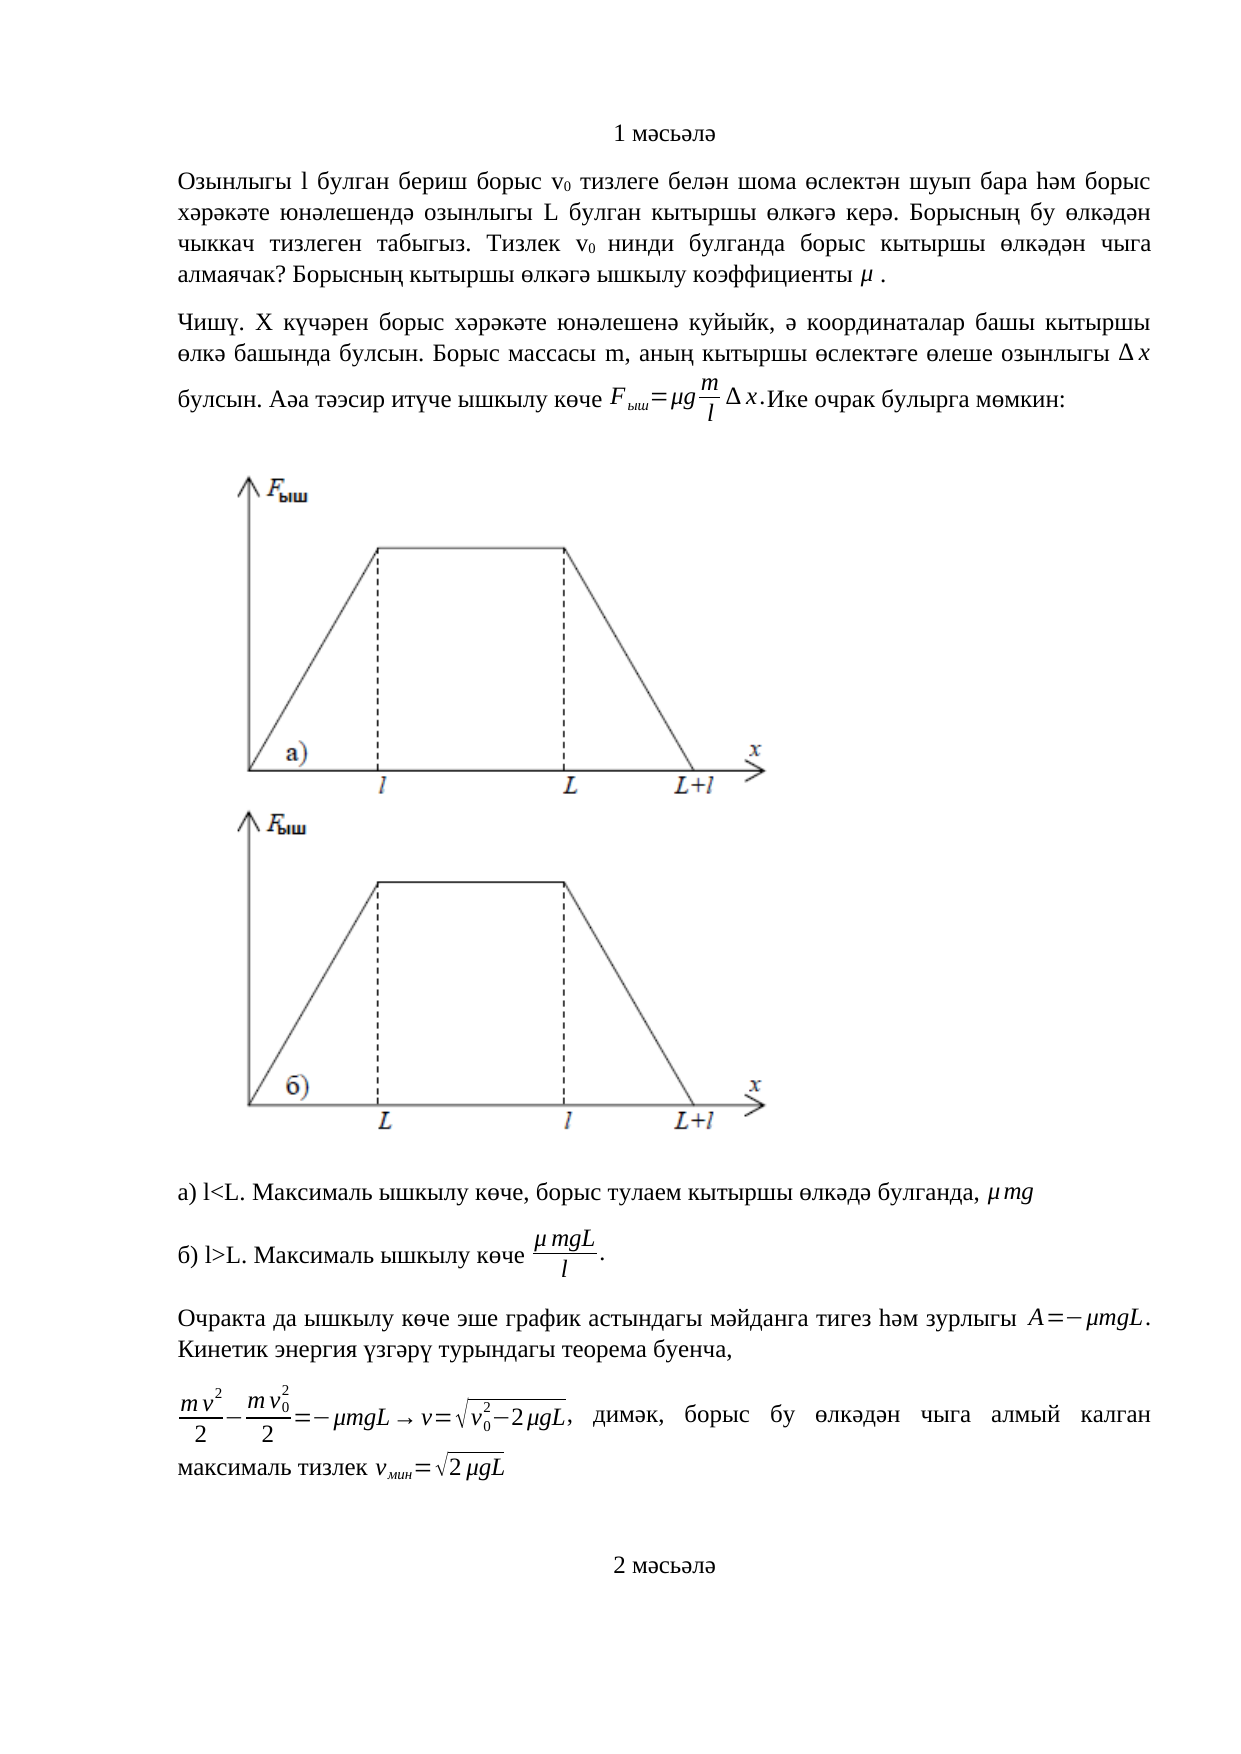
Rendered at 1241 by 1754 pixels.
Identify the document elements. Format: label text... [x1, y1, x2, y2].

text 1 мәсьәлә [177, 118, 1152, 147]
text 2 мәсьәлә [177, 1550, 1152, 1579]
text б) l>L. Максималь ышкылу көче [177, 1225, 1152, 1284]
text Чишү. Х күчәрен борыс хәрәкәте юнәлешенә куйыйк, ә координаталар башы кытыршы өлкә башында булсын. Борыс массасы m, аның кытыршы өслектәге өлеше озынлыгы булсын. Аәа тәэсир итүче ышкылу көче Ике очрак булырга мөмкин: [177, 307, 1152, 428]
text , димәк, борыс бу өлкәдән чыга алмый калган максималь тизлек [177, 1381, 1152, 1483]
text Озынлыгы l булган бериш борыс v0 тизлеге белән шома өслектән шуып бара һәм борыс хәрәкәте юнәлешендә озынлыгы L булган кытыршы өлкәгә керә. Борысның бу өлкәдән чыккач тизлеген табыгыз. Тизлек v0 нинди булганда борыс кытыршы өлкәдән чыга алмаячак? Борысның кытыршы өлкәгә ышкылу коэффициенты . [177, 166, 1152, 288]
picture [177, 446, 809, 1159]
text а) l<L. Максималь ышкылу көче, борыс тулаем кытыршы өлкәдә булганда, [177, 1177, 1152, 1206]
text Очракта да ышкылу көче эше график астындагы мәйданга тигез һәм зурлыгы Кинетик энергия үзгәрү турындагы теорема буенча, [177, 1303, 1152, 1362]
